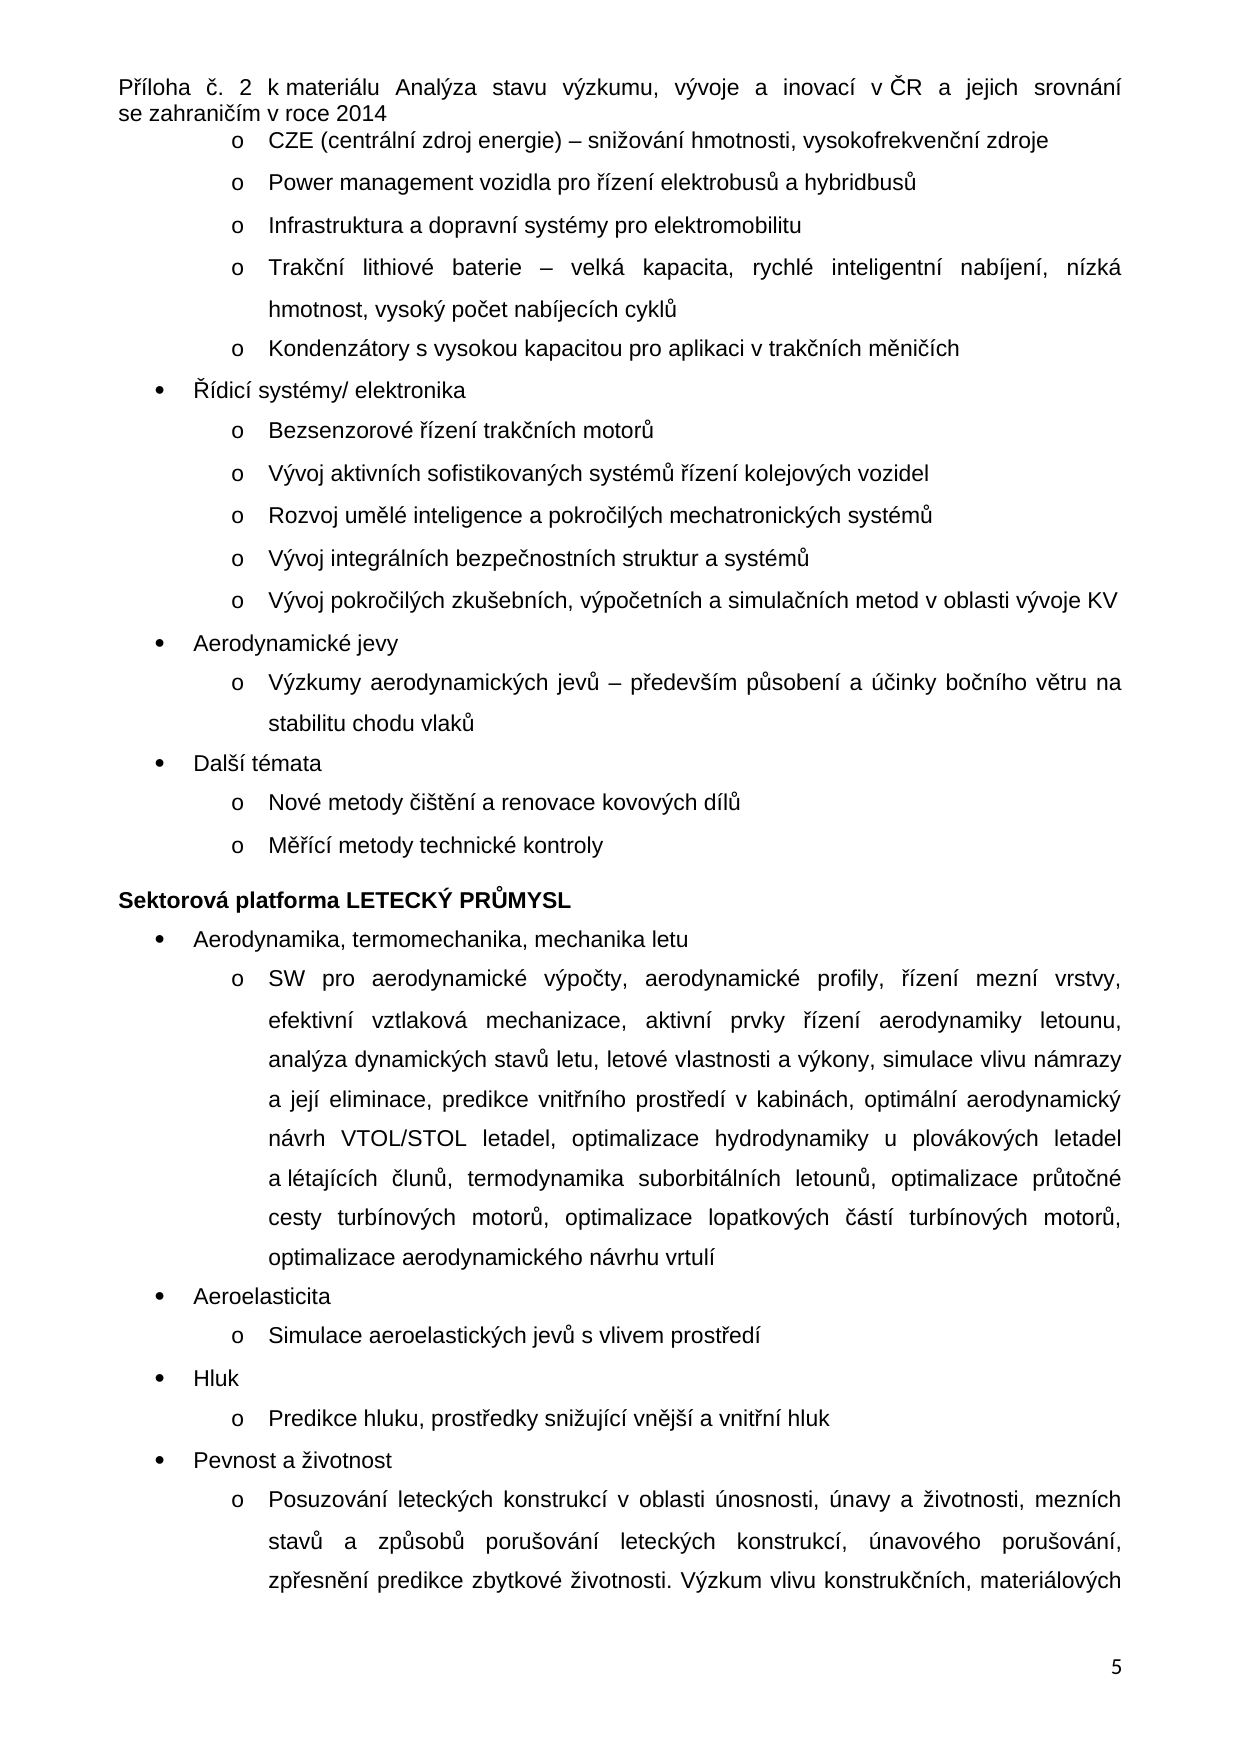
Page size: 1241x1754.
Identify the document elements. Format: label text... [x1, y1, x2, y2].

list Bezsenzorové řízení trakčních motorů [231, 417, 1122, 445]
list Hluk [156, 1365, 1122, 1391]
list Měřící metody technické kontroly [231, 832, 1122, 860]
list Aerodynamika, termomechanika, mechanika letu [156, 926, 1122, 952]
list Vývoj aktivních sofistikovaných systémů řízení kolejových vozidel [231, 459, 1122, 488]
list Vývoj integrálních bezpečnostních struktur a systémů [231, 544, 1122, 573]
list Vývoj pokročilých zkušebních, výpočetních a simulačních metod v oblasti vývoje KV [231, 587, 1122, 615]
list Výzkumy aerodynamických jevů – především působení a účinky bočního větru na stabilitu chodu vlaků [231, 669, 1122, 737]
list Kondenzátory s vysokou kapacitou pro aplikaci v trakčních měničích [231, 335, 1122, 363]
list Pevnost a životnost [156, 1447, 1122, 1473]
list Nové metody čištění a renovace kovových dílů [231, 789, 1122, 818]
list Rozvoj umělé inteligence a pokročilých mechatronických systémů [231, 502, 1122, 530]
list Aerodynamické jevy [156, 629, 1122, 656]
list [231, 1486, 1122, 1594]
list Trakční lithiové baterie – velká kapacita, rychlé inteligentní nabíjení, nízká hmotnost, vysoký počet nabíjecích cyklů [231, 254, 1122, 322]
text Sektorová platforma LETECKÝ PRŮMYSL [118, 887, 1122, 913]
list CZE (centrální zdroj energie) – snižování hmotnosti, vysokofrekvenční zdroje [231, 127, 1122, 155]
list Další témata [156, 750, 1122, 776]
list SW pro aerodynamické výpočty, aerodynamické profily, řízení mezní vrstvy, efektivní vztlaková mechanizace, aktivní prvky řízení aerodynamiky letounu, analýza dynamických stavů letu, letové vlastnosti a výkony, simulace vlivu námrazy a její eliminace, predikce vnitřního prostředí v kabinách, optimální aerodynamický návrh VTOL/STOL letadel, optimalizace hydrodynamiky u plovákových letadel a létajících člunů, termodynamika suborbitálních letounů, optimalizace průtočné cesty turbínových motorů, optimalizace lopatkových částí turbínových motorů, optimalizace aerodynamického návrhu vrtulí [231, 965, 1122, 1270]
list Infrastruktura a dopravní systémy pro elektromobilitu [231, 212, 1122, 240]
list Řídicí systémy/ elektronika [156, 377, 1122, 404]
list Aeroelasticita [156, 1283, 1122, 1309]
list Power management vozidla pro řízení elektrobusů a hybridbusů [231, 169, 1122, 197]
list Simulace aeroelastických jevů s vlivem prostředí [231, 1322, 1122, 1351]
list Predikce hluku, prostředky snižující vnější a vnitřní hluk [231, 1404, 1122, 1433]
